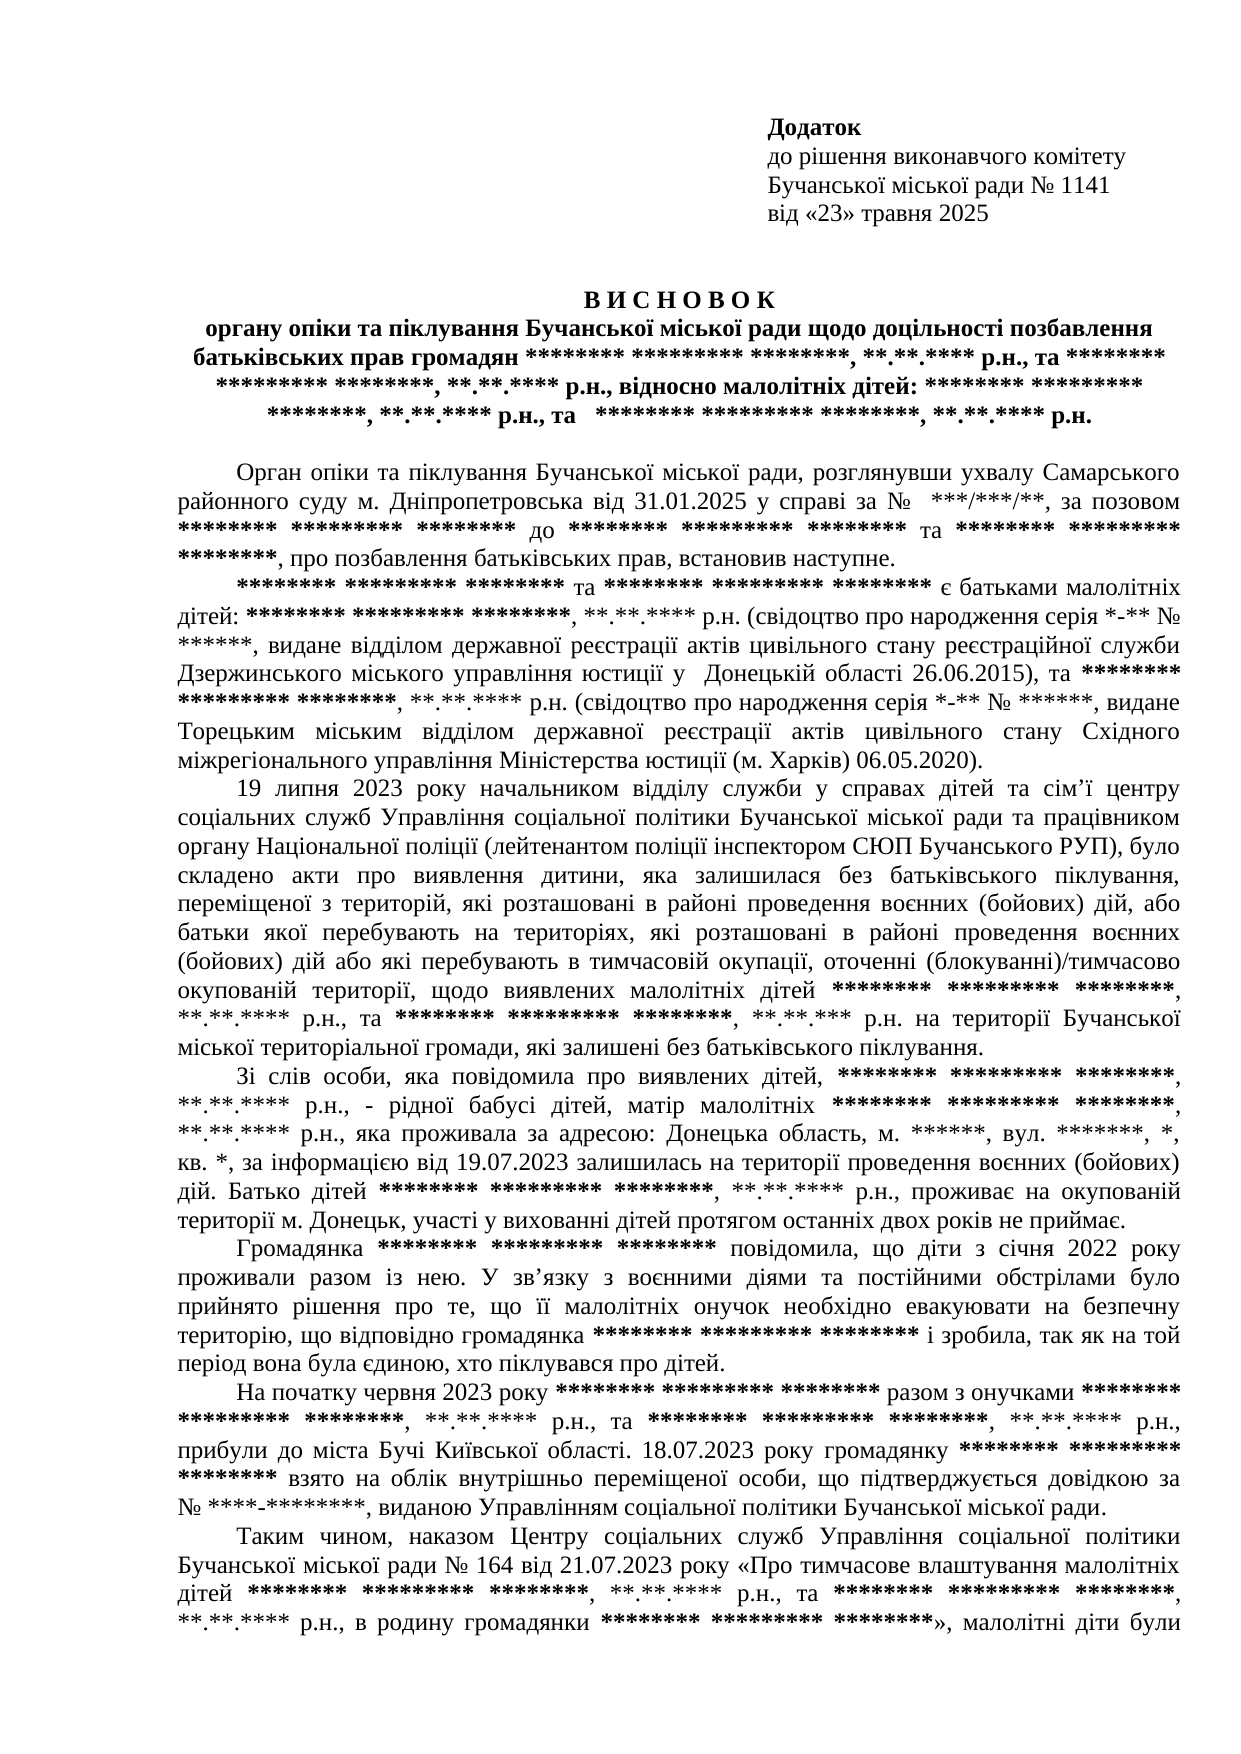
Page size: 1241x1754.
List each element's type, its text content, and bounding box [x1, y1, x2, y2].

text Громадянка ******** ********* ******** повідомила, що діти з січня 2022 року проживали разом із нею. У зв’язку з воєнними діями та постійними обстрілами було прийнято рішення про те, що її малолітніх онучок необхідно евакуювати на безпечну територію, що відповідно громадянка ******** ********* ******** і зробила, так як на той період вона була єдиною, хто піклувався про дітей. [177, 1233, 1181, 1377]
text Додаток [767, 112, 1181, 141]
text Зі слів особи, яка повідомила про виявлених дітей, ******** ********* ********, **.**.**** р.н., - рідної бабусі дітей, матір малолітніх ******** ********* ********, **.**.**** р.н., яка проживала за адресою: Донецька область, м. ******, вул. *******, *, кв. *, за інформацією від 19.07.2023 залишилась на території проведення воєнних (бойових) дій. Батько дітей ******** ********* ********, **.**.**** р.н., проживає на окупованій території м. Донецьк, участі у вихованні дітей протягом останніх двох років не приймає. [177, 1061, 1181, 1233]
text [177, 1521, 1181, 1636]
text батьківських прав громадян ******** ********* ********, **.**.**** р.н., та ******** ********* ********, **.**.**** р.н., відносно малолітніх дітей: ******** ********* ********, **.**.**** р.н., та ******** ********* ********, **.**.**** р.н. [177, 342, 1181, 428]
text від «23» травня 2025 [767, 198, 1181, 227]
text Орган опіки та піклування Бучанської міської ради, розглянувши ухвалу Самарського районного суду м. Дніпропетровська від 31.01.2025 у справі за № ***/***/**, за позовом ******** ********* ******** до ******** ********* ******** та ******** ********* ********, про позбавлення батьківських прав, встановив наступне. [177, 457, 1181, 572]
text органу опіки та піклування Бучанської міської ради щодо доцільності позбавлення [177, 313, 1181, 342]
text В И С Н О В О К [177, 285, 1181, 313]
text ******** ********* ******** та ******** ********* ******** є батьками малолітніх дітей: ******** ********* ********, **.**.**** р.н. (свідоцтво про народження серія *-** № ******, видане відділом державної реєстрації актів цивільного стану реєстраційної служби Дзержинського міського управління юстиції у Донецькій області 26.06.2015), та ******** ********* ********, **.**.**** р.н. (свідоцтво про народження серія *-** № ******, видане Торецьким міським відділом державної реєстрації актів цивільного стану Східного міжрегіонального управління Міністерства юстиції (м. Харків) 06.05.2020). [177, 572, 1181, 773]
text 19 липня 2023 року начальником відділу служби у справах дітей та сім’ї центру соціальних служб Управління соціальної політики Бучанської міської ради та працівником органу Національної поліції (лейтенантом поліції інспектором СЮП Бучанського РУП), було складено акти про виявлення дитини, яка залишилася без батьківського піклування, переміщеної з територій, які розташовані в районі проведення воєнних (бойових) дій, або батьки якої перебувають на територіях, які розташовані в районі проведення воєнних (бойових) дій або які перебувають в тимчасовій окупації, оточенні (блокуванні)/тимчасово окупованій території, щодо виявлених малолітніх дітей ******** ********* ********, **.**.**** р.н., та ******** ********* ********, **.**.*** р.н. на території Бучанської міської територіальної громади, які залишені без батьківського піклування. [177, 773, 1181, 1061]
text Бучанської міської ради № 1141 [767, 170, 1238, 198]
text На початку червня 2023 року ******** ********* ******** разом з онучками ******** ********* ********, **.**.**** р.н., та ******** ********* ********, **.**.**** р.н., прибули до міста Бучі Київської області. 18.07.2023 року громадянку ******** ********* ******** взято на облік внутрішньо переміщеної особи, що підтверджується довідкою за № ****-********, виданою Управлінням соціальної політики Бучанської міської ради. [177, 1377, 1181, 1521]
text до рішення виконавчого комітету [767, 141, 1181, 170]
